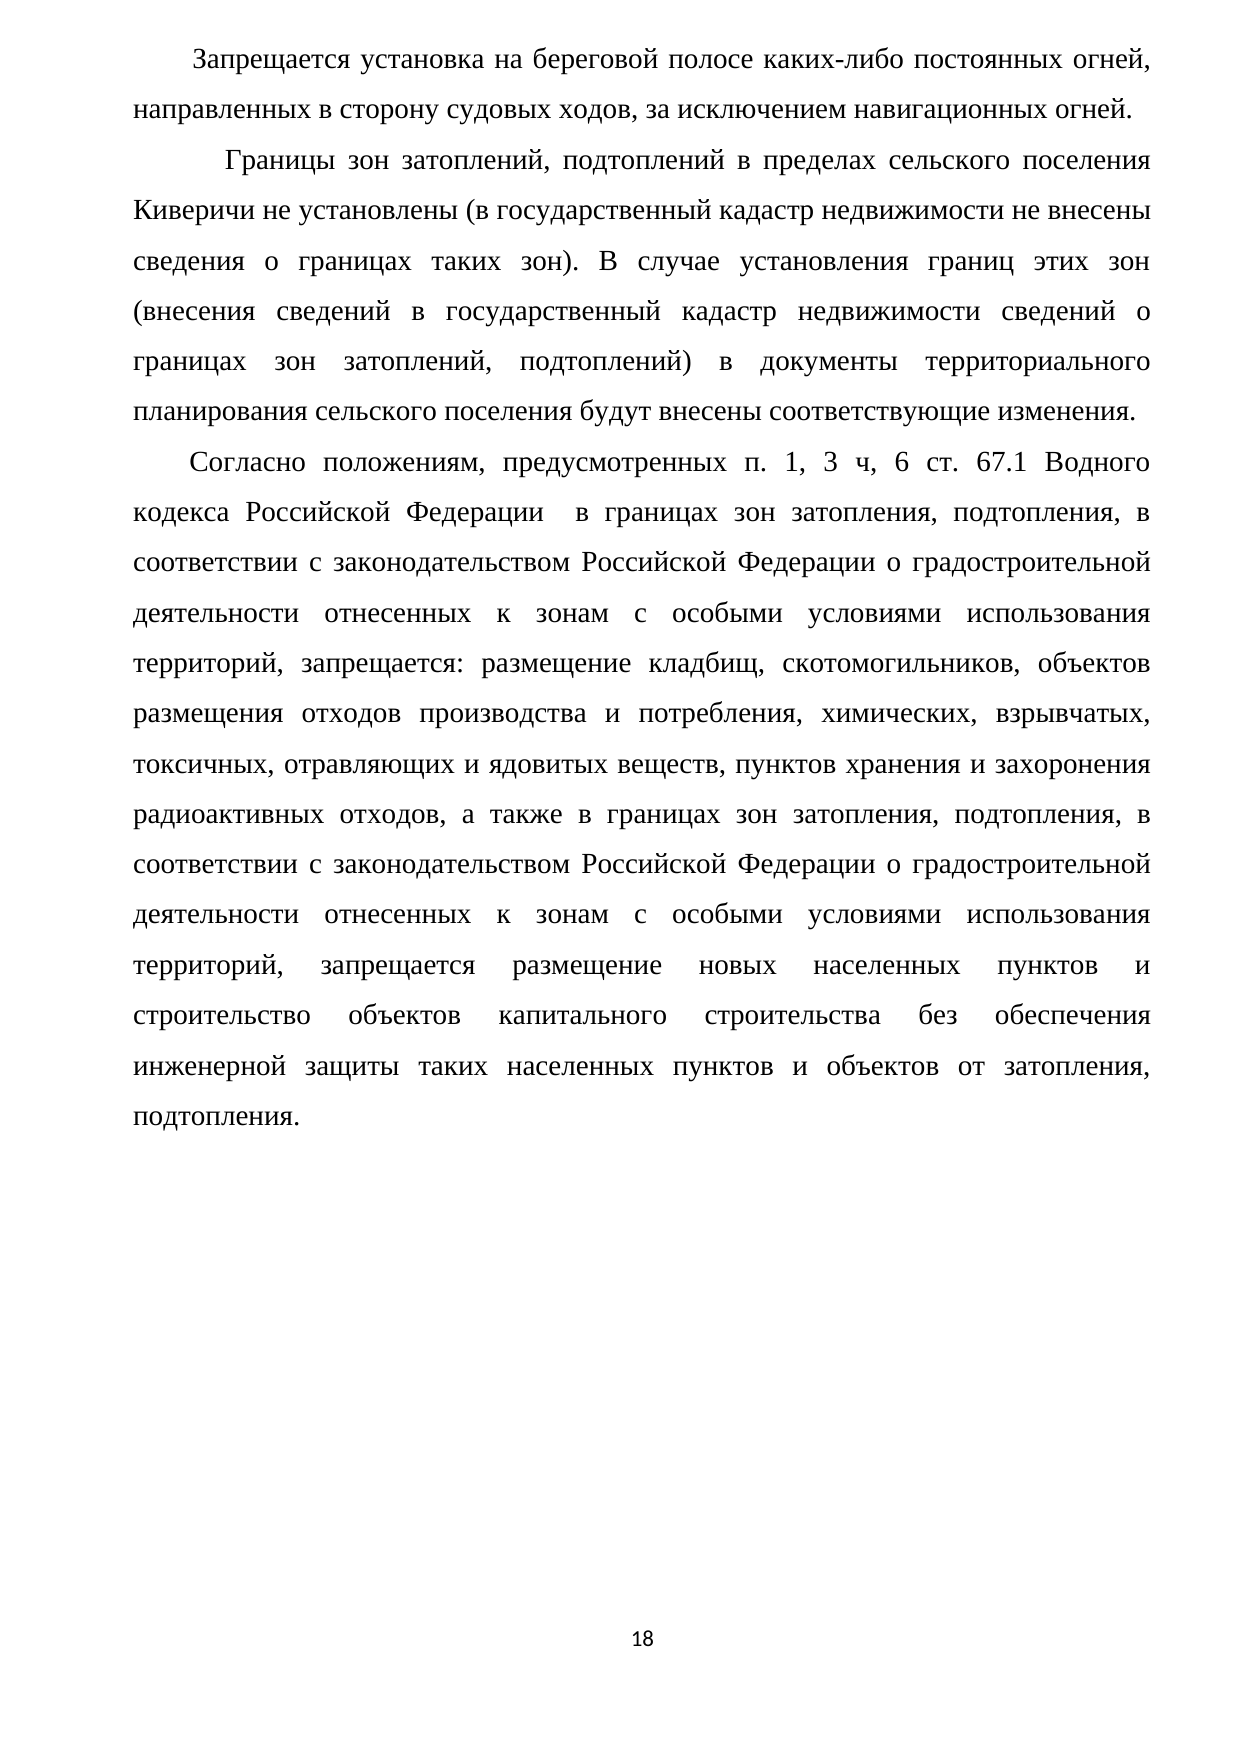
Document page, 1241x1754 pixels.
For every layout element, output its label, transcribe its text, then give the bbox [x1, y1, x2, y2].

text Запрещается установка на береговой полосе каких-либо постоянных огней, направленных в сторону судовых ходов, за исключением навигационных огней. [133, 41, 1152, 125]
text Согласно положениям, предусмотренных п. 1, 3 ч, 6 ст. 67.1 Водного кодекса Российской Федерации в границах зон затопления, подтопления, в соответствии с законодательством Российской Федерации о градостроительной деятельности отнесенных к зонам с особыми условиями использования территорий, запрещается: размещение кладбищ, скотомогильников, объектов размещения отходов производства и потребления, химических, взрывчатых, токсичных, отравляющих и ядовитых веществ, пунктов хранения и захоронения радиоактивных отходов, а также в границах зон затопления, подтопления, в соответствии с законодательством Российской Федерации о градостроительной деятельности отнесенных к зонам с особыми условиями использования территорий, запрещается размещение новых населенных пунктов и строительство объектов капитального строительства без обеспечения инженерной защиты таких населенных пунктов и объектов от затопления, подтопления. [133, 444, 1152, 1131]
text Границы зон затоплений, подтоплений в пределах сельского поселения Киверичи не установлены (в государственный кадастр недвижимости не внесены сведения о границах таких зон). В случае установления границ этих зон (внесения сведений в государственный кадастр недвижимости сведений о границах зон затоплений, подтоплений) в документы территориального планирования сельского поселения будут внесены соответствующие изменения. [133, 142, 1152, 427]
